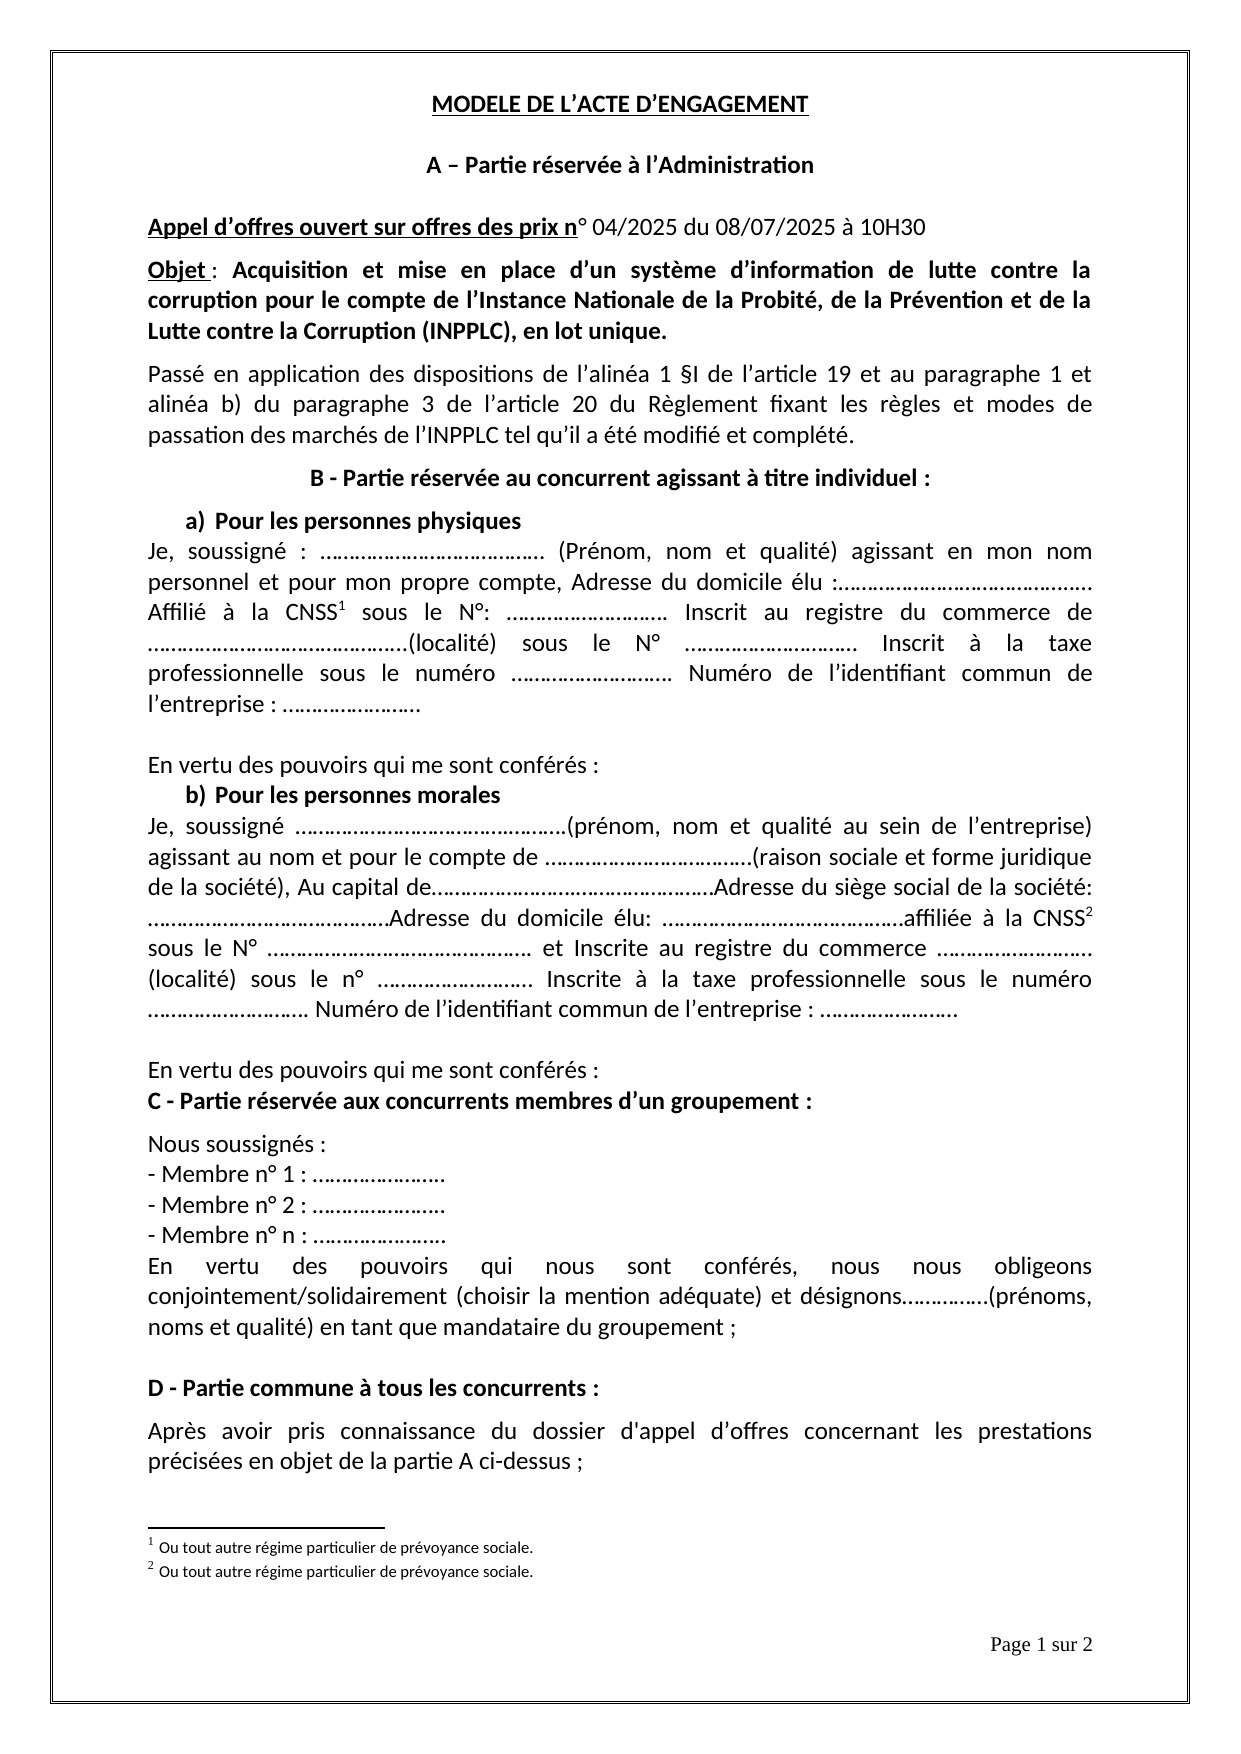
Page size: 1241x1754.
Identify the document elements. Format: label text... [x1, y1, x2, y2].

text - Membre n° n : ………………….. [148, 1219, 1093, 1250]
text - Membre n° 1 : ………………….. [148, 1158, 1093, 1189]
text B - Partie réservée au concurrent agissant à titre individuel : [148, 462, 1093, 492]
text MODELE DE L’ACTE D’ENGAGEMENT [148, 89, 1093, 119]
text Après avoir pris connaissance du dossier d'appel d’offres concernant les prestations précisées en objet de la partie A ci-dessus ; [148, 1415, 1093, 1476]
text Objet : Acquisition et mise en place d’un système d’information de lutte contre la corruption pour le compte de l’Instance Nationale de la Probité, de la Prévention et de la ‎Lutte contre la Corruption (INPPLC), ‎en lot unique. [148, 254, 1093, 345]
text Je, soussigné ……………………………….……….(prénom, nom et qualité au sein de l’entreprise) agissant au nom et pour le compte de ………………………………(raison sociale et forme juridique de la société), Au capital de…………………….……………………Adresse du siège social de la société: ……………………………………Adresse du domicile élu: ……………………………………affiliée à la CNSS sous le N° ………………………………………. et Inscrite au registre du commerce ………………………(localité) sous le n° ……………………… Inscrite à la taxe professionnelle sous le numéro ………………………. Numéro de l’identifiant commun de l’entreprise : …………………… [148, 810, 1093, 1024]
text Je, soussigné : ………………………………… (Prénom, nom et qualité) agissant en mon nom personnel et pour mon propre compte, Adresse du domicile élu :…………………………………..… Affilié à la CNSS sous le N°: ………………………. Inscrit au registre du commerce de ……………………………………...(localité) sous le N° ………………………… Inscrit à la taxe professionnelle sous le numéro ………………………. Numéro de l’identifiant commun de l’entreprise : …………………… [148, 535, 1093, 718]
list Pour les personnes morales [185, 779, 1093, 810]
text Passé en application des dispositions de l’alinéa 1 §I de l’article 19 et au paragraphe 1 et alinéa b) du paragraphe 3 de l’article 20 du Règlement fixant les règles et modes de passation des marchés de l’INPPLC tel qu’il a été modifié et complété. [148, 358, 1093, 449]
text C - Partie réservée aux concurrents membres d’un groupement : [148, 1085, 1093, 1115]
text Appel d’offres ouvert sur offres des prix n° 04/2025 du 08/07/2025 à 10H30 [148, 211, 1093, 241]
list Pour les personnes physiques [185, 505, 1093, 535]
text En vertu des pouvoirs qui me sont conférés : [148, 749, 1093, 779]
text D - Partie commune à tous les concurrents : [148, 1372, 1093, 1402]
text Nous soussignés : [148, 1128, 1093, 1158]
text - Membre n° 2 : ………………….. [148, 1189, 1093, 1219]
text A – Partie réservée à l’Administration [148, 150, 1093, 180]
text En vertu des pouvoirs qui me sont conférés : [148, 1054, 1093, 1085]
text En vertu des pouvoirs qui nous sont conférés, nous nous obligeons conjointement/solidairement (choisir la mention adéquate) et désignons……………(prénoms, noms et qualité) en tant que mandataire du groupement ; [148, 1250, 1093, 1341]
